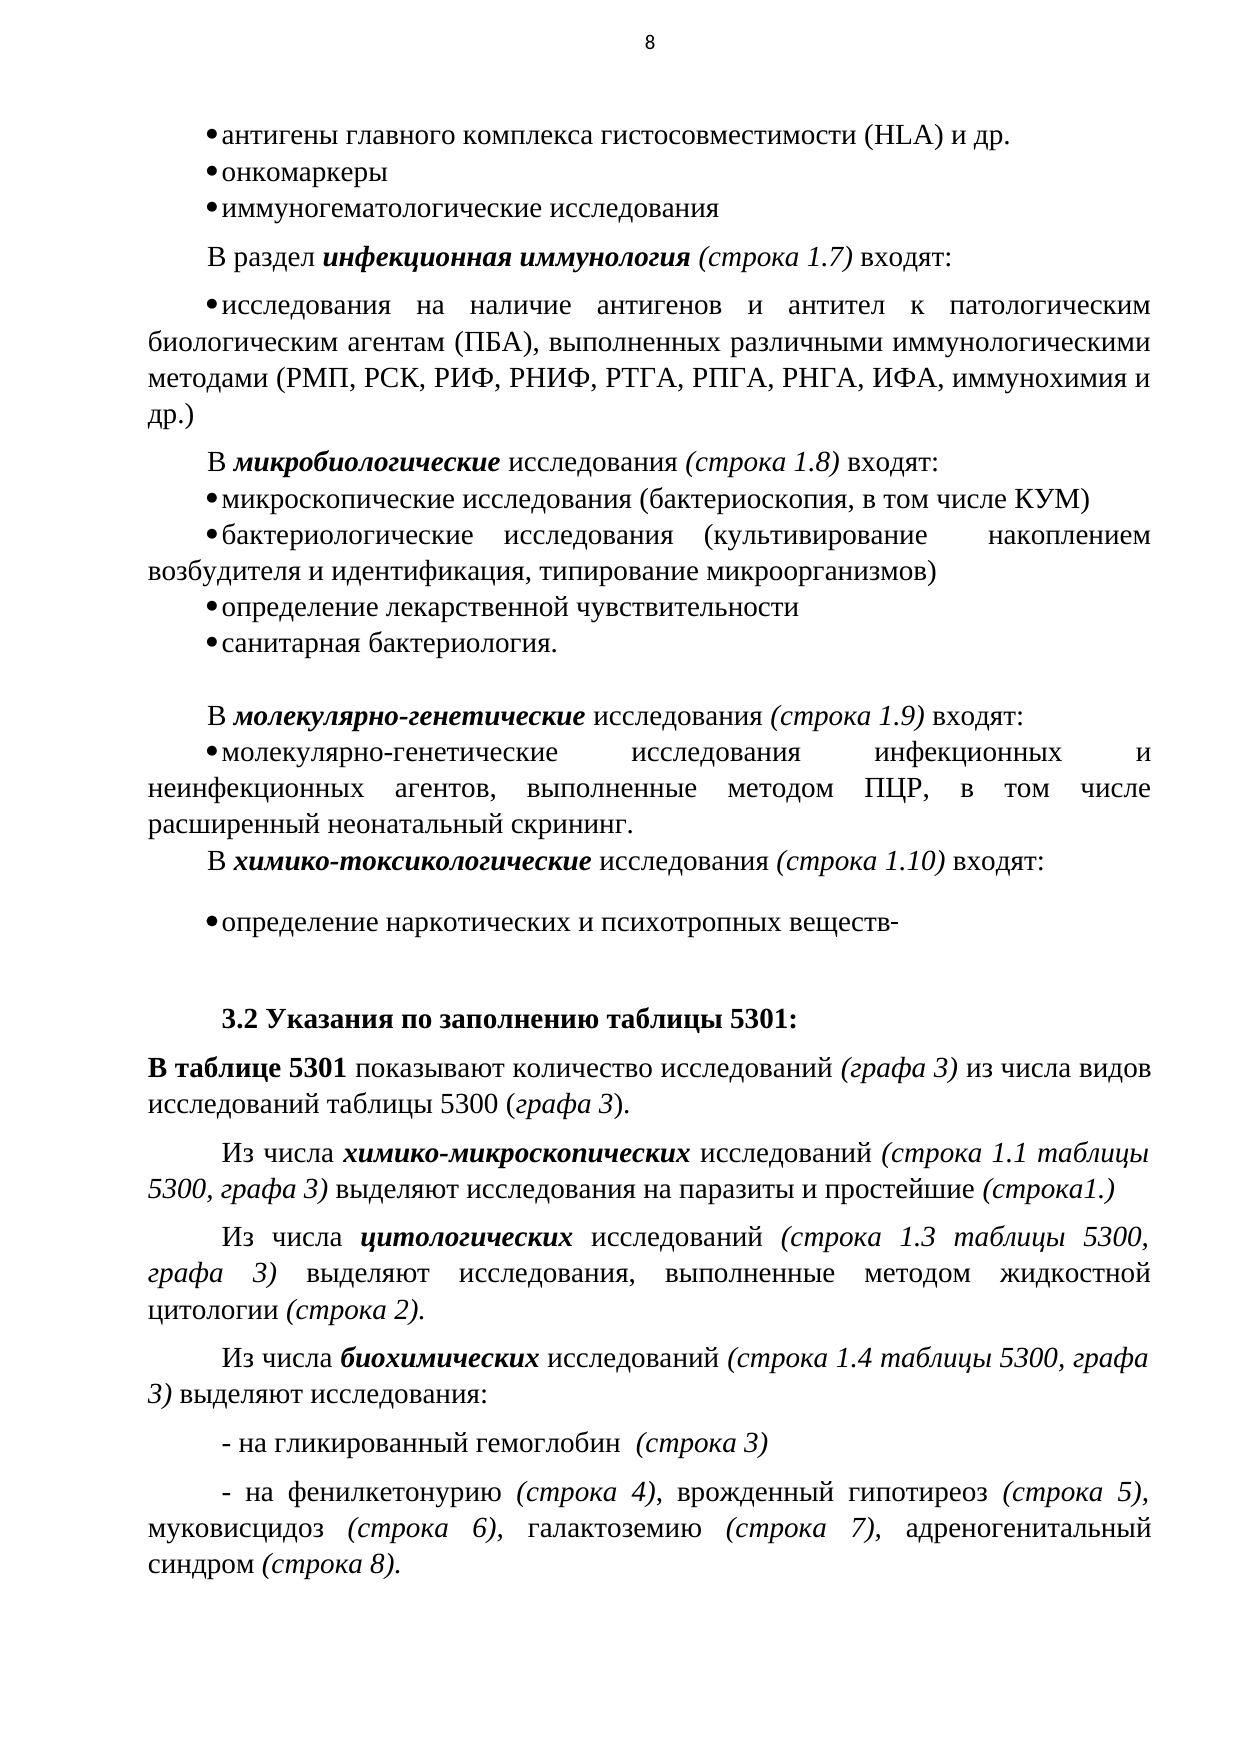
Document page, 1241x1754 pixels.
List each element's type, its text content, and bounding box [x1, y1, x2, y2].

text В раздел инфекционная иммунология (строка 1.7) входят: [148, 239, 1152, 272]
list молекулярно-генетические исследования инфекционных и неинфекционных агентов, выполненные методом ПЦР, в том числе расширенный неонатальный скрининг. [148, 734, 1152, 840]
list иммуногематологические исследования [148, 190, 1152, 224]
list определение лекарственной чувствительности [148, 589, 1152, 623]
list онкомаркеры [148, 154, 1152, 187]
list санитарная бактериология. [148, 626, 1152, 659]
text - на гликированный гемоглобин (строка 3) [148, 1425, 1152, 1459]
list бактериологические исследования (культивирование накоплением возбудителя и идентификация, типирование микроорганизмов) [148, 517, 1152, 587]
text Из числа биохимических исследований (строка 1.4 таблицы 5300, графа 3) выделяют исследования: [148, 1340, 1152, 1410]
text - на фенилкетонурию (строка 4), врожденный гипотиреоз (строка 5), муковисцидоз (строка 6), галактоземию (строка 7), адреногенитальный синдром (строка 8). [148, 1474, 1152, 1580]
text В микробиологические исследования (строка 1.8) входят: [148, 444, 1152, 478]
list антигены главного комплекса гистосовместимости (HLA) и др. [148, 117, 1152, 151]
list определение наркотических и психотропных веществ [148, 904, 1152, 937]
list исследования на наличие антигенов и антител к патологическим биологическим агентам (ПБА), выполненных различными иммунологическими методами (РМП, РСК, РИФ, РНИФ, РТГА, РПГА, РНГА, ИФА, иммунохимия и др.) [148, 287, 1152, 429]
text Из числа химико-микроскопических исследований (строка 1.1 таблицы 5300, графа 3) выделяют исследования на паразиты и простейшие (строка1.) [148, 1135, 1152, 1204]
text В молекулярно-генетические исследования (строка 1.9) входят: [148, 698, 1152, 732]
list микроскопические исследования (бактериоскопия, в том числе КУМ) [148, 481, 1152, 514]
text В химико-токсикологические исследования (строка 1.10) входят: [148, 843, 1152, 876]
text В таблице 5301 показывают количество исследований (графа 3) из числа видов исследований таблицы 5300 (графа 3). [148, 1050, 1152, 1119]
subtitle 3.2 Указания по заполнению таблицы 5301: [148, 1001, 1152, 1035]
text Из числа цитологических исследований (строка 1.3 таблицы 5300, графа 3) выделяют исследования, выполненные методом жидкостной цитологии (строка 2). [148, 1219, 1152, 1325]
